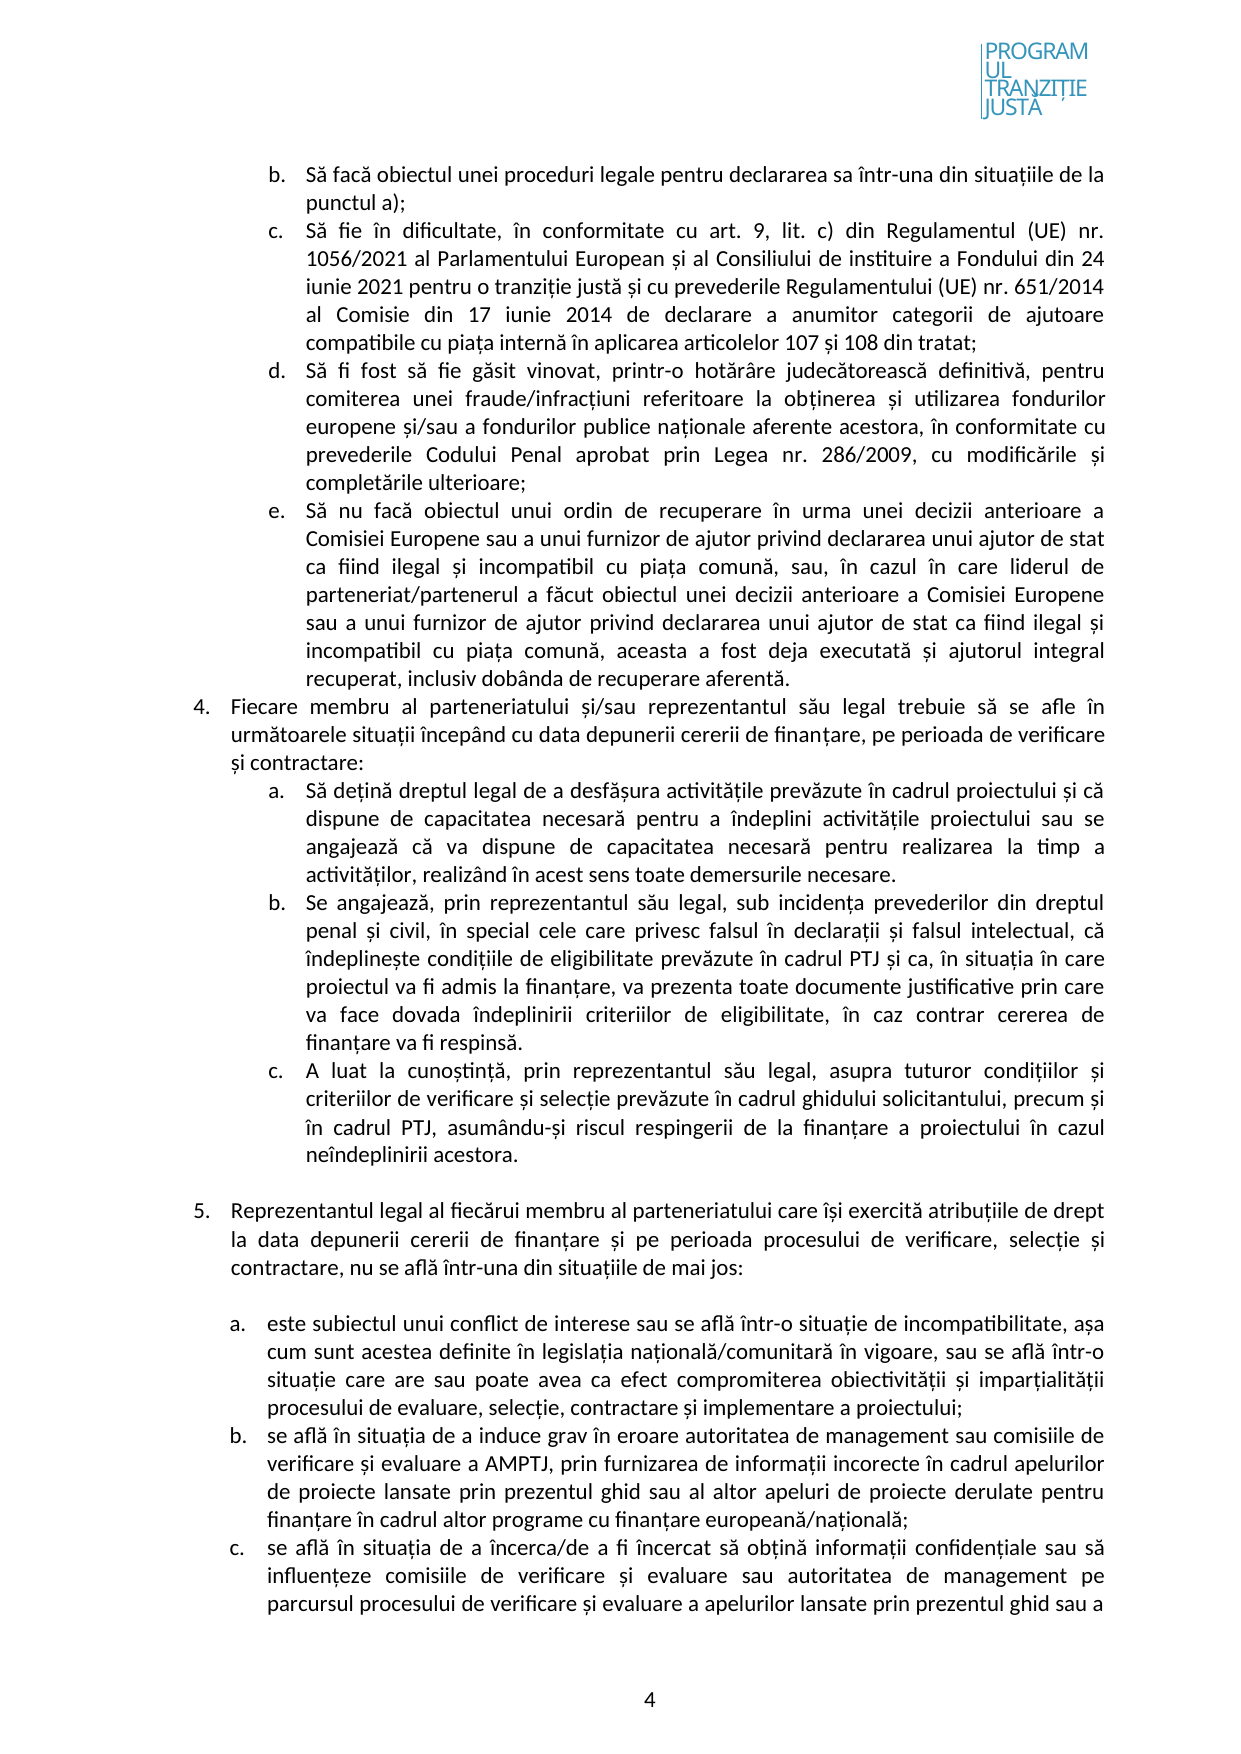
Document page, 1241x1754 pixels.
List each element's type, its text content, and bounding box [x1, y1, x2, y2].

list Să nu facă obiectul unui ordin de recuperare în urma unei decizii anterioare a Comisiei Europene sau a unui furnizor de ajutor privind declararea unui ajutor de stat ca fiind ilegal și incompatibil cu piața comună, sau, în cazul în care liderul de parteneriat/partenerul a făcut obiectul unei decizii anterioare a Comisiei Europene sau a unui furnizor de ajutor privind declararea unui ajutor de stat ca fiind ilegal și incompatibil cu piața comună, aceasta a fost deja executată și ajutorul integral recuperat, inclusiv dobânda de recuperare aferentă. [268, 496, 1106, 692]
list se află în situația de a induce grav în eroare autoritatea de management sau comisiile de verificare și evaluare a AMPTJ, prin furnizarea de informații incorecte în cadrul apelurilor de proiecte lansate prin prezentul ghid sau al altor apeluri de proiecte derulate pentru finanțare în cadrul altor programe cu finanțare europeană/națională; [229, 1421, 1106, 1533]
list A luat la cunoștință, prin reprezentantul său legal, asupra tuturor condițiilor și criteriilor de verificare și selecție prevăzute în cadrul ghidului solicitantului, precum și în cadrul PTJ, asumându-și riscul respingerii de la finanțare a proiectului în cazul neîndeplinirii acestora. [268, 1057, 1106, 1169]
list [229, 1533, 1106, 1617]
list este subiectul unui conflict de interese sau se află într-o situație de incompatibilitate, așa cum sunt acestea definite în legislația națională/comunitară în vigoare, sau se află într-o situație care are sau poate avea ca efect compromiterea obiectivității și imparțialității procesului de evaluare, selecție, contractare și implementare a proiectului; [229, 1309, 1106, 1421]
list Să facă obiectul unei proceduri legale pentru declararea sa într-una din situațiile de la punctul a); [268, 160, 1106, 216]
list Reprezentantul legal al fiecărui membru al parteneriatului care își exercită atribuțiile de drept la data depunerii cererii de finanțare și pe perioada procesului de verificare, selecție și contractare, nu se află într-una din situațiile de mai jos: [193, 1197, 1106, 1281]
list Fiecare membru al parteneriatului și/sau reprezentantul său legal trebuie să se afle în următoarele situații începând cu data depunerii cererii de finanţare, pe perioada de verificare şi contractare: [193, 692, 1106, 776]
list Să fie în dificultate, în conformitate cu art. 9, lit. c) din Regulamentul (UE) nr. 1056/2021 al Parlamentului European și al Consiliului de instituire a Fondului din 24 iunie 2021 pentru o tranziție justă și cu prevederile Regulamentului (UE) nr. 651/2014 al Comisie din 17 iunie 2014 de declarare a anumitor categorii de ajutoare compatibile cu piața internă în aplicarea articolelor 107 și 108 din tratat; [268, 216, 1106, 356]
list Se angajează, prin reprezentantul său legal, sub incidența prevederilor din dreptul penal și civil, în special cele care privesc falsul în declarații și falsul intelectual, că îndeplinește condițiile de eligibilitate prevăzute în cadrul PTJ și ca, în situația în care proiectul va fi admis la finanțare, va prezenta toate documente justificative prin care va face dovada îndeplinirii criteriilor de eligibilitate, în caz contrar cererea de finanțare va fi respinsă. [268, 888, 1106, 1057]
list Să fi fost să fie găsit vinovat, printr-o hotărâre judecătorească definitivă, pentru comiterea unei fraude/infracțiuni referitoare la obţinerea şi utilizarea fondurilor europene şi/sau a fondurilor publice naţionale aferente acestora, în conformitate cu prevederile Codului Penal aprobat prin Legea nr. 286/2009, cu modificările și completările ulterioare; [268, 356, 1106, 496]
list Să dețină dreptul legal de a desfășura activitățile prevăzute în cadrul proiectului și că dispune de capacitatea necesară pentru a îndeplini activitățile proiectului sau se angajează că va dispune de capacitatea necesară pentru realizarea la timp a activităților, realizând în acest sens toate demersurile necesare. [268, 776, 1106, 888]
